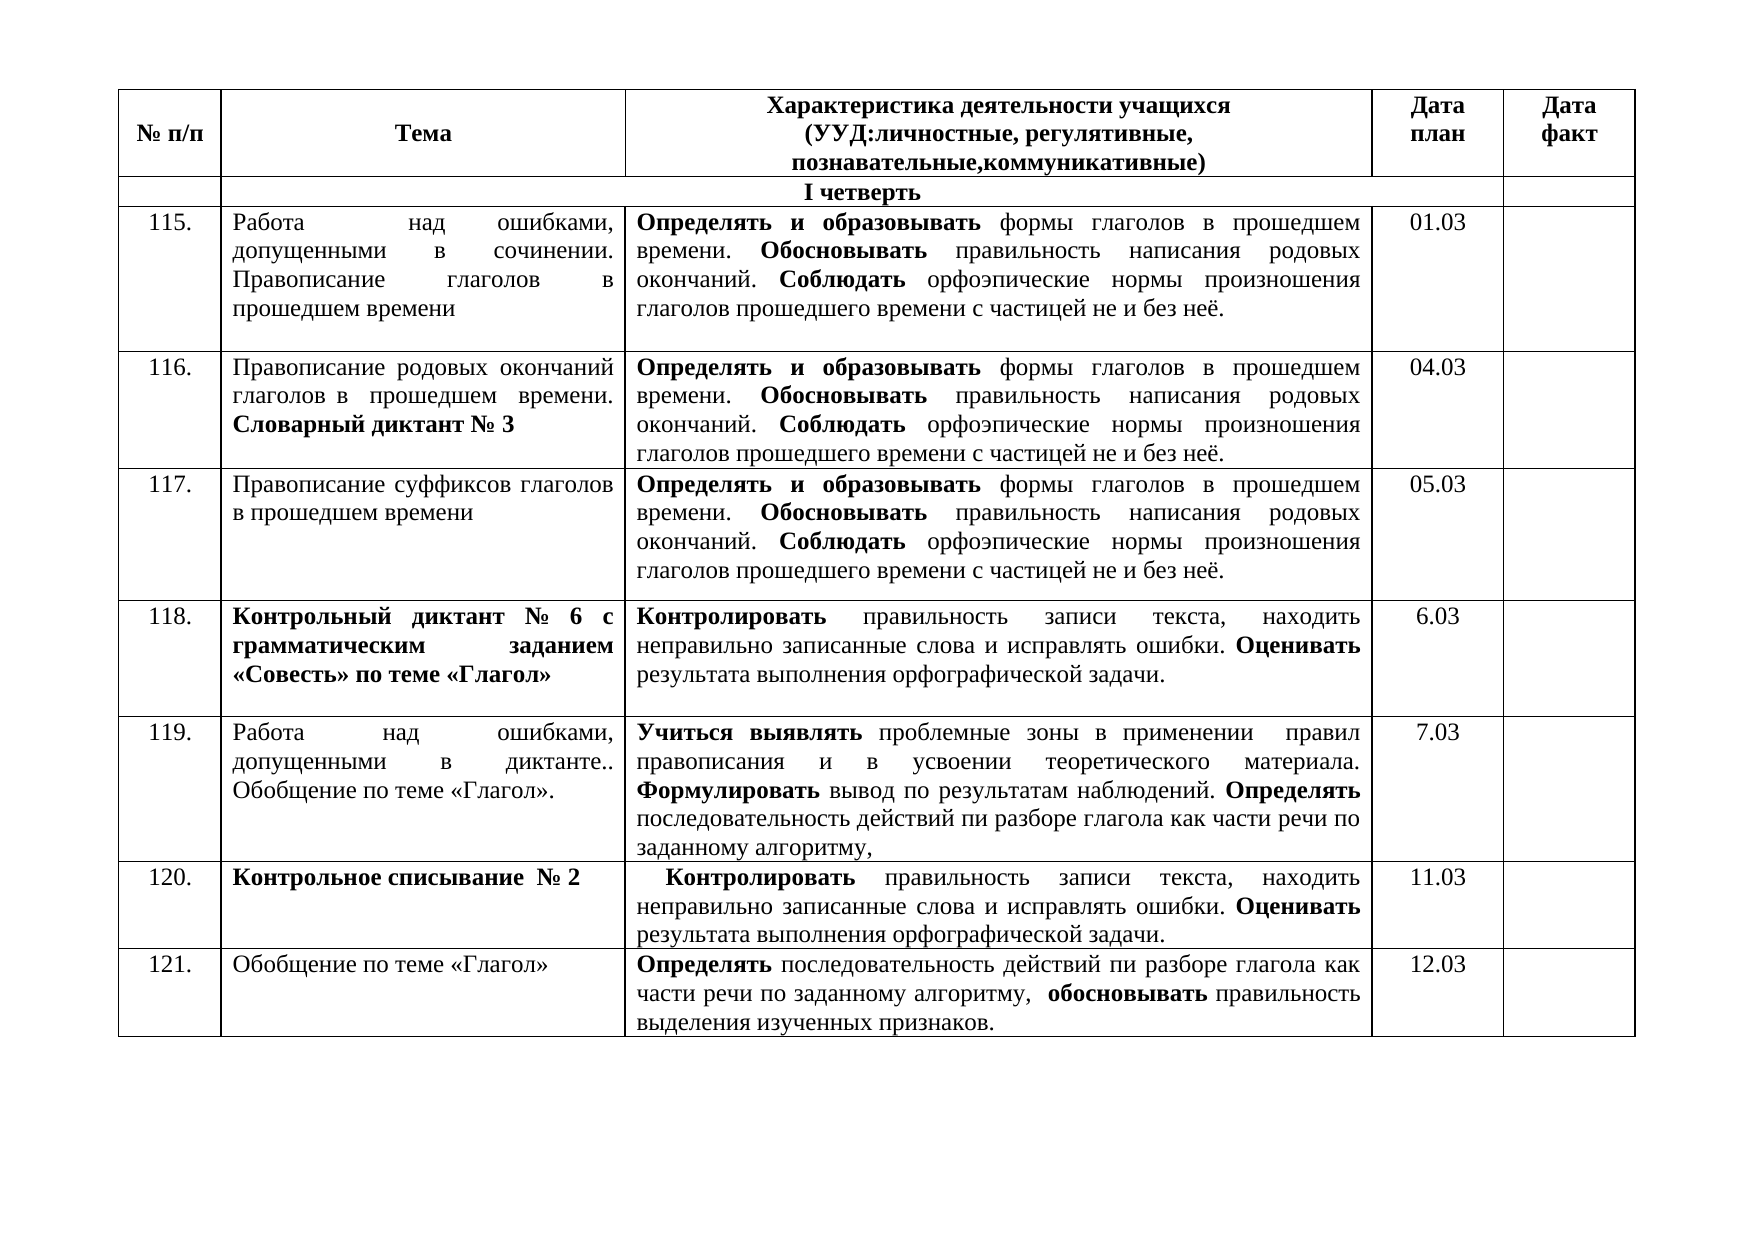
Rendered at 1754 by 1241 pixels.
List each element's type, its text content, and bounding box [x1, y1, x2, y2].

table_header Характеристика деятельности учащихся (УУД:личностные, регулятивные, познавательные,коммуникативные) [626, 90, 1371, 176]
table_header Дата факт [1504, 90, 1634, 176]
table_cell [1504, 177, 1634, 206]
table_cell [1504, 469, 1634, 600]
table_cell 7.03 [1373, 717, 1503, 861]
table_cell 115. [119, 207, 220, 351]
table_cell Контролировать правильность записи текста, находить неправильно записанные слова и исправлять ошибки. Оценивать результата выполнения орфографической задачи. [626, 601, 1371, 716]
table_cell Работа над ошибками, допущенными в диктанте.. Обобщение по теме «Глагол». [222, 717, 624, 861]
table_header Дата план [1373, 90, 1503, 176]
table_cell Определять и образовывать формы глаголов в прошедшем времени. Обосновывать правильность написания родовых окончаний. Соблюдать орфоэпические нормы произношения глаголов прошедшего времени с частицей не и без неё. [626, 469, 1371, 600]
table_cell [1504, 717, 1634, 861]
table_cell 6.03 [1373, 601, 1503, 716]
table_cell [1504, 207, 1634, 351]
table_cell Определять последовательность действий пи разборе глагола как части речи по заданному алгоритму, обосновывать правильность выделения изученных признаков. [626, 949, 1371, 1036]
table_cell [119, 177, 220, 206]
table_cell 120. [119, 862, 220, 948]
table_cell Определять и образовывать формы глаголов в прошедшем времени. Обосновывать правильность написания родовых окончаний. Соблюдать орфоэпические нормы произношения глаголов прошедшего времени с частицей не и без неё. [626, 352, 1371, 468]
table_cell [1504, 601, 1634, 716]
table_cell 04.03 [1373, 352, 1503, 468]
table_cell 11.03 [1373, 862, 1503, 948]
table_cell 01.03 [1373, 207, 1503, 351]
table_cell Правописание родовых окончаний глаголов в прошедшем времени. Словарный диктант № 3 [222, 352, 624, 468]
table_cell Определять и образовывать формы глаголов в прошедшем времени. Обосновывать правильность написания родовых окончаний. Соблюдать орфоэпические нормы произношения глаголов прошедшего времени с частицей не и без неё. [626, 207, 1371, 351]
table_cell Контрольное списывание № 2 [222, 862, 624, 948]
table_cell Учиться выявлять проблемные зоны в применении правил правописания и в усвоении теоретического материала. Формулировать вывод по результатам наблюдений. Определять последовательность действий пи разборе глагола как части речи по заданному алгоритму, [626, 717, 1371, 861]
table_cell 118. [119, 601, 220, 716]
table_cell 116. [119, 352, 220, 468]
table_cell 12.03 [1373, 949, 1503, 1036]
table_cell Работа над ошибками, допущенными в сочинении. Правописание глаголов в прошедшем времени [222, 207, 624, 351]
table_cell [1504, 949, 1634, 1036]
table_header № п/п [119, 90, 220, 176]
table_cell Правописание суффиксов глаголов в прошедшем времени [222, 469, 624, 600]
table_cell 121. [119, 949, 220, 1036]
table_cell Контрольный диктант № 6 с грамматическим заданием «Совесть» по теме «Глагол» [222, 601, 624, 716]
table_cell [1504, 352, 1634, 468]
table_cell 05.03 [1373, 469, 1503, 600]
table_cell Контролировать правильность записи текста, находить неправильно записанные слова и исправлять ошибки. Оценивать результата выполнения орфографической задачи. [626, 862, 1371, 948]
table_header Тема [222, 90, 625, 176]
table_cell I четверть [222, 177, 1503, 206]
table_cell 117. [119, 469, 220, 600]
table_cell [1504, 862, 1634, 948]
table_cell Обобщение по теме «Глагол» [222, 949, 624, 1036]
table_cell 119. [119, 717, 220, 861]
